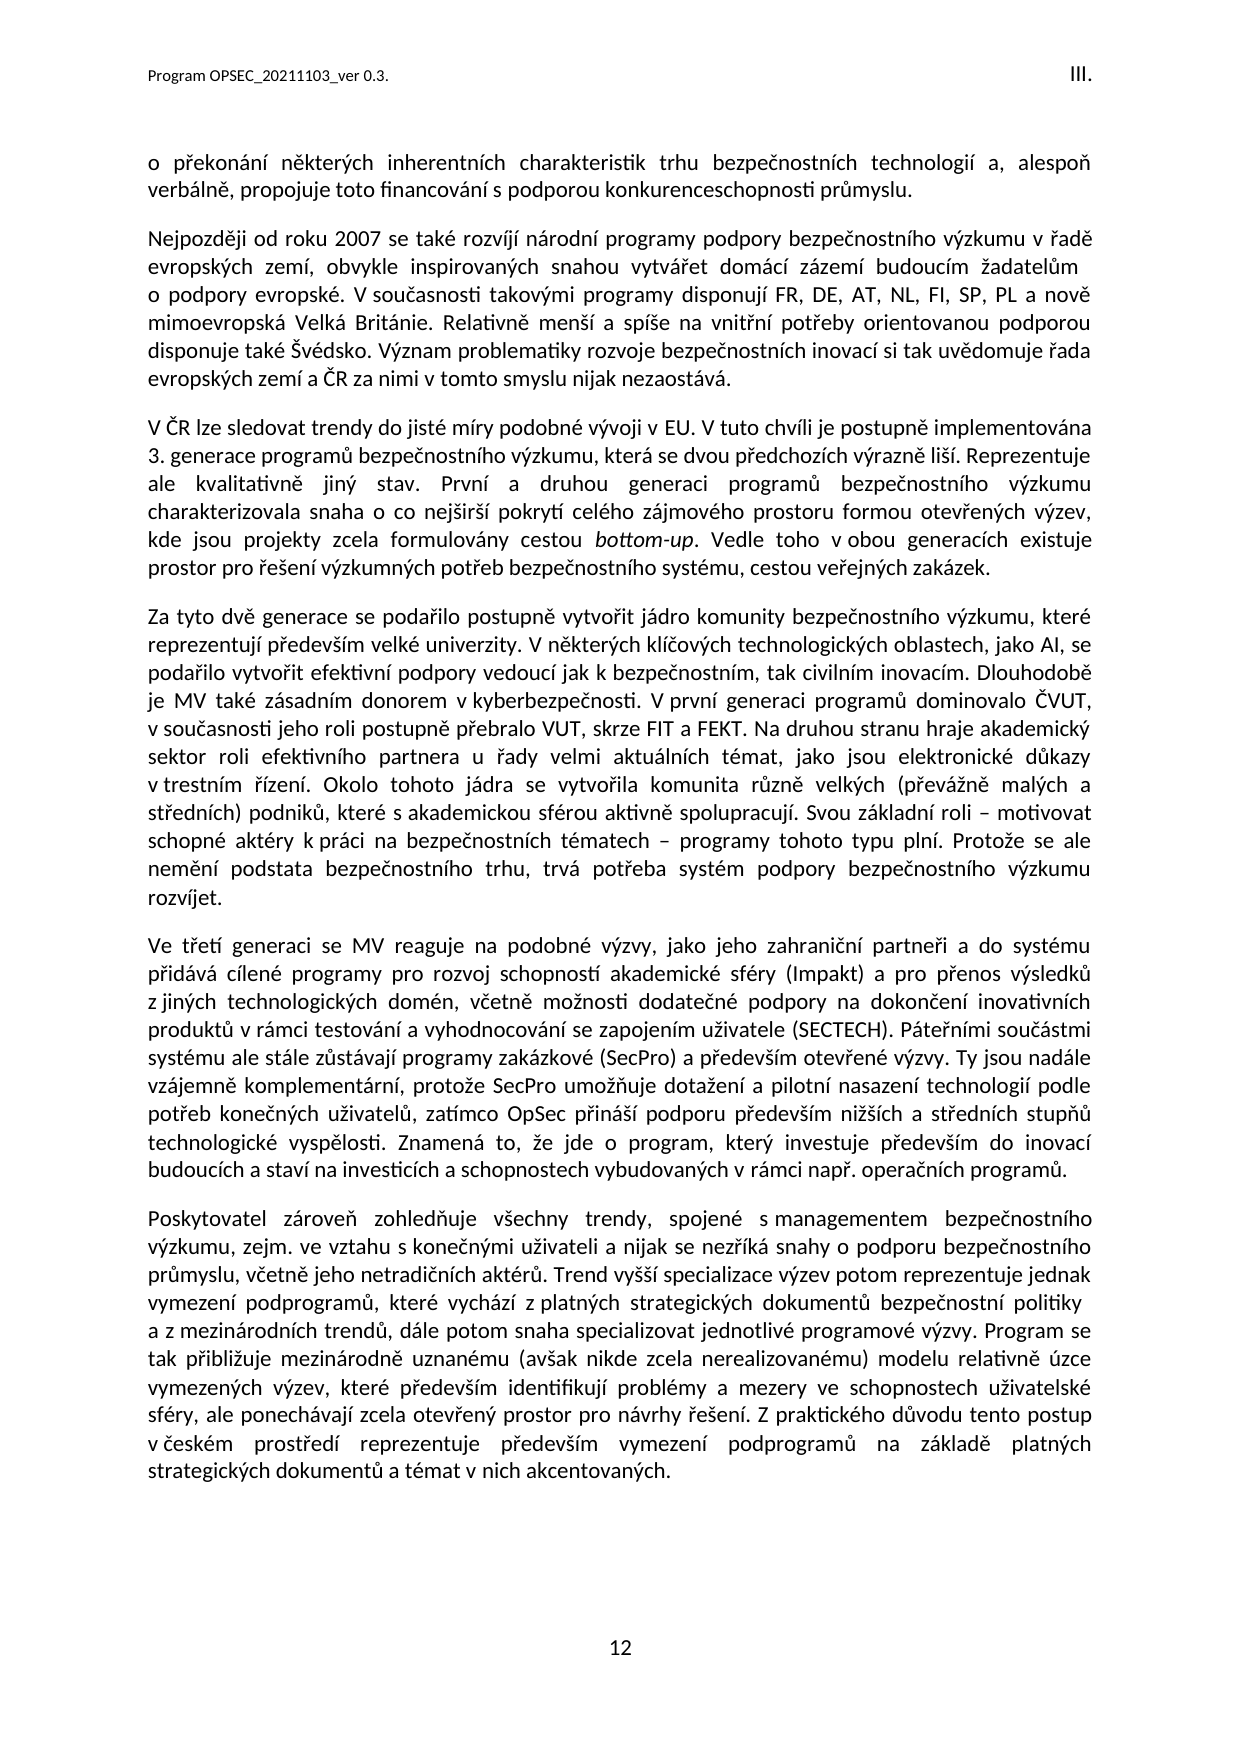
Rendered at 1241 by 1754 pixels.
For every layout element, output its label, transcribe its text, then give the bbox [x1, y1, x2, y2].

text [148, 148, 1093, 204]
text Nejpozději od roku 2007 se také rozvíjí národní programy podpory bezpečnostního výzkumu v řadě evropských zemí, obvykle inspirovaných snahou vytvářet domácí zázemí budoucím žadatelům o podpory evropské. V současnosti takovými programy disponují FR, DE, AT, NL, FI, SP, PL a nově mimoevropská Velká Británie. Relativně menší a spíše na vnitřní potřeby orientovanou podporou disponuje také Švédsko. Význam problematiky rozvoje bezpečnostních inovací si tak uvědomuje řada evropských zemí a ČR za nimi v tomto smyslu nijak nezaostává. [148, 224, 1093, 393]
text Za tyto dvě generace se podařilo postupně vytvořit jádro komunity bezpečnostního výzkumu, které reprezentují především velké univerzity. V některých klíčových technologických oblastech, jako AI, se podařilo vytvořit efektivní podpory vedoucí jak k bezpečnostním, tak civilním inovacím. Dlouhodobě je MV také zásadním donorem v kyberbezpečnosti. V první generaci programů dominovalo ČVUT, v současnosti jeho roli postupně přebralo VUT, skrze FIT a FEKT. Na druhou stranu hraje akademický sektor roli efektivního partnera u řady velmi aktuálních témat, jako jsou elektronické důkazy v trestním řízení. Okolo tohoto jádra se vytvořila komunita různě velkých (převážně malých a středních) podniků, které s akademickou sférou aktivně spolupracují. Svou základní roli – motivovat schopné aktéry k práci na bezpečnostních tématech – programy tohoto typu plní. Protože se ale nemění podstata bezpečnostního trhu, trvá potřeba systém podpory bezpečnostního výzkumu rozvíjet. [148, 602, 1093, 911]
text Poskytovatel zároveň zohledňuje všechny trendy, spojené s managementem bezpečnostního výzkumu, zejm. ve vztahu s konečnými uživateli a nijak se nezříká snahy o podporu bezpečnostního průmyslu, včetně jeho netradičních aktérů. Trend vyšší specializace výzev potom reprezentuje jednak vymezení podprogramů, které vychází z platných strategických dokumentů bezpečnostní politiky a z mezinárodních trendů, dále potom snaha specializovat jednotlivé programové výzvy. Program se tak přibližuje mezinárodně uznanému (avšak nikde zcela nerealizovanému) modelu relativně úzce vymezených výzev, které především identifikují problémy a mezery ve schopnostech uživatelské sféry, ale ponechávají zcela otevřený prostor pro návrhy řešení. Z praktického důvodu tento postup v českém prostředí reprezentuje především vymezení podprogramů na základě platných strategických dokumentů a témat v nich akcentovaných. [148, 1204, 1093, 1485]
text Ve třetí generaci se MV reaguje na podobné výzvy, jako jeho zahraniční partneři a do systému přidává cílené programy pro rozvoj schopností akademické sféry (Impakt) a pro přenos výsledků z jiných technologických domén, včetně možnosti dodatečné podpory na dokončení inovativních produktů v rámci testování a vyhodnocování se zapojením uživatele (SECTECH). Páteřními součástmi systému ale stále zůstávají programy zakázkové (SecPro) a především otevřené výzvy. Ty jsou nadále vzájemně komplementární, protože SecPro umožňuje dotažení a pilotní nasazení technologií podle potřeb konečných uživatelů, zatímco OpSec přináší podporu především nižších a středních stupňů technologické vyspělosti. Znamená to, že jde o program, který investuje především do inovací budoucích a staví na investicích a schopnostech vybudovaných v rámci např. operačních programů. [148, 931, 1093, 1184]
text V ČR lze sledovat trendy do jisté míry podobné vývoji v EU. V tuto chvíli je postupně implementována 3. generace programů bezpečnostního výzkumu, která se dvou předchozích výrazně liší. Reprezentuje ale kvalitativně jiný stav. První a druhou generaci programů bezpečnostního výzkumu charakterizovala snaha o co nejširší pokrytí celého zájmového prostoru formou otevřených výzev, kde jsou projekty zcela formulovány cestou bottom-up. Vedle toho v obou generacích existuje prostor pro řešení výzkumných potřeb bezpečnostního systému, cestou veřejných zakázek. [148, 413, 1093, 582]
